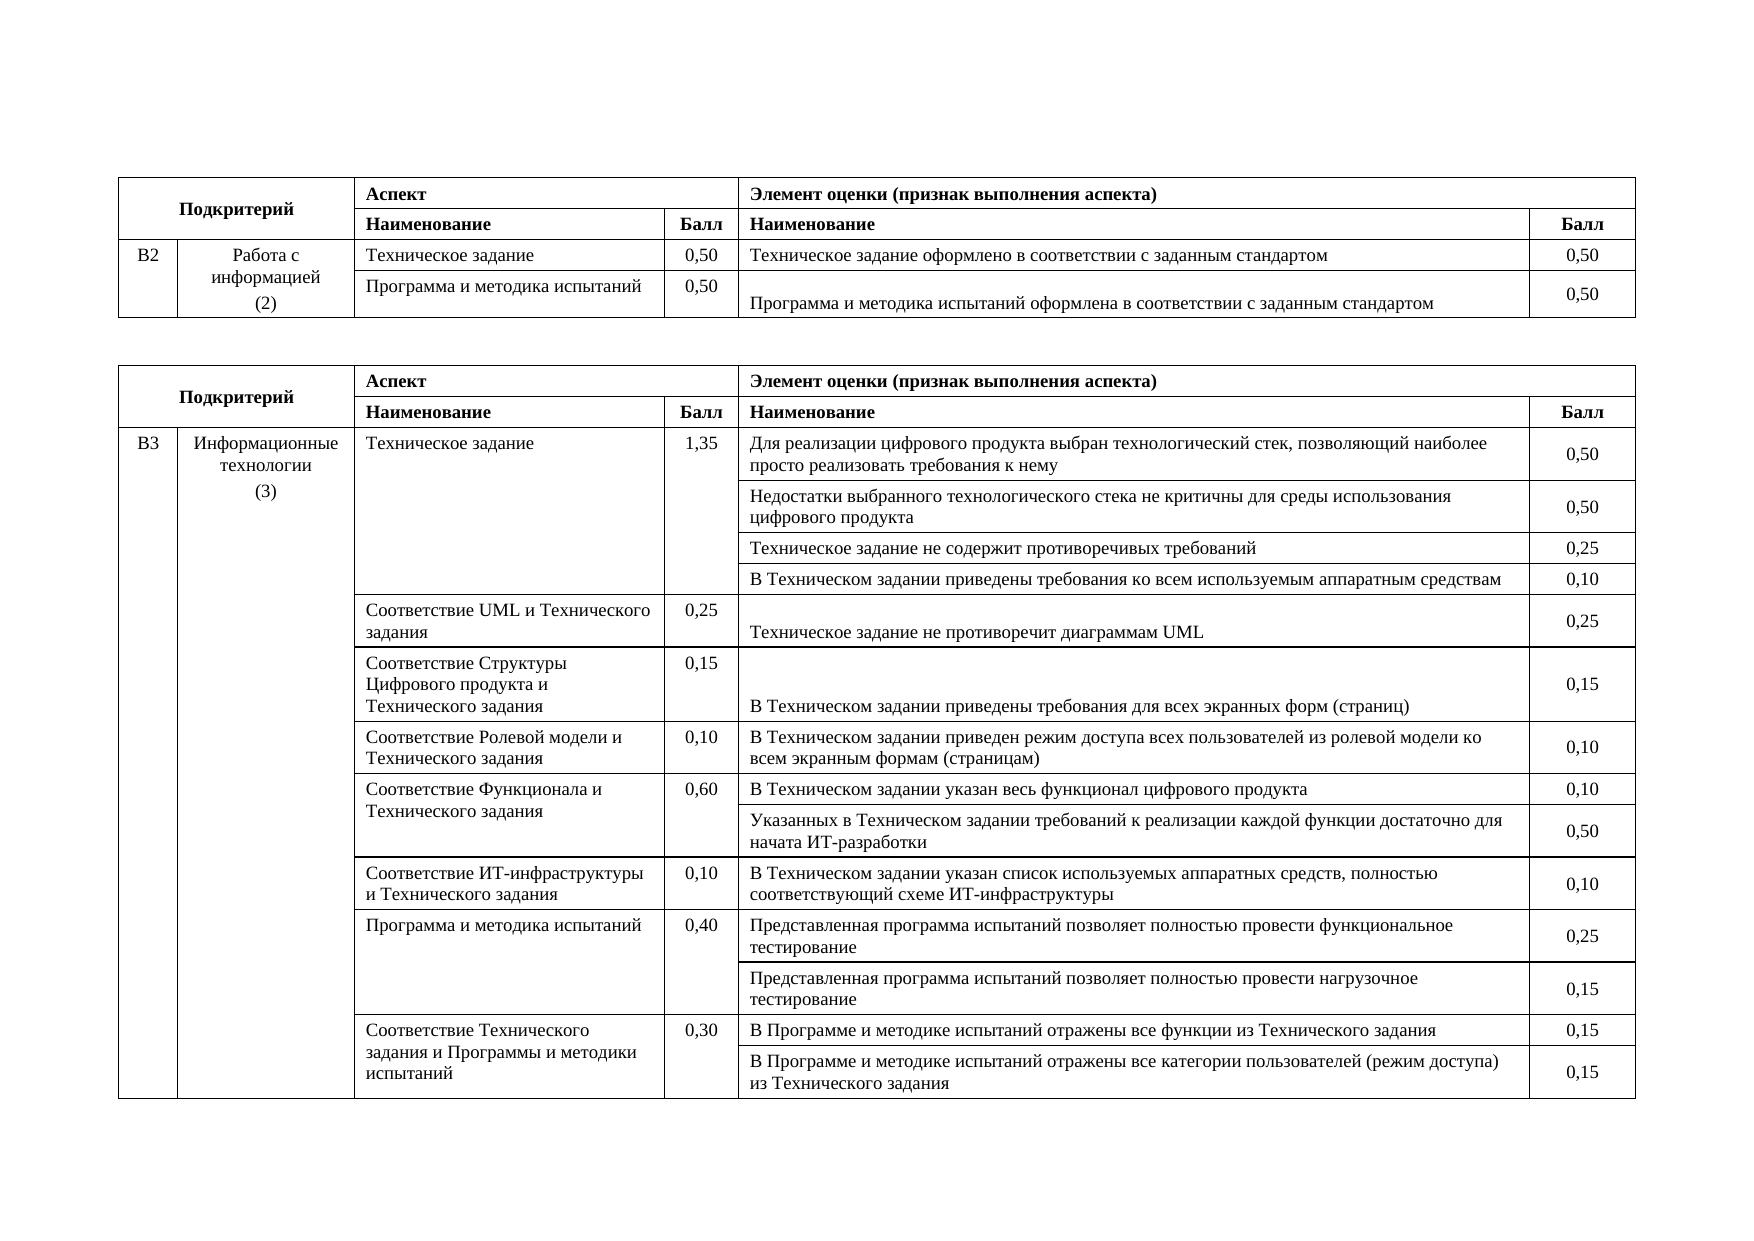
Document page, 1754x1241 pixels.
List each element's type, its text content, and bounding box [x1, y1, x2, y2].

table_cell 0,25 [1530, 910, 1635, 961]
table_cell Наименование [355, 209, 664, 239]
table_cell Соответствие Функционала и Технического задания [355, 774, 664, 856]
table_cell Техническое задание не противоречит диаграммам UML [739, 595, 1529, 646]
table_cell Недостатки выбранного технологического стека не критичны для среды использования цифрового продукта [739, 481, 1529, 532]
table_cell Соответствие ИТ-инфраструктуры и Технического задания [355, 858, 664, 909]
table_cell Техническое задание [355, 428, 664, 594]
table_cell 0,50 [665, 240, 738, 270]
table_cell Балл [1530, 397, 1635, 427]
table_header Подкритерий [119, 178, 354, 239]
table_cell Техническое задание оформлено в соответствии с заданным стандартом [739, 240, 1529, 270]
table_cell Соответствие Технического задания и Программы и методики испытаний [355, 1015, 664, 1097]
table_cell Наименование [739, 209, 1529, 239]
table_cell Соответствие Ролевой модели и Технического задания [355, 722, 664, 773]
table_cell 0,60 [665, 774, 738, 856]
table_cell Программа и методика испытаний [355, 271, 664, 317]
table_cell 0,15 [665, 648, 738, 721]
table_cell 0,10 [1530, 774, 1635, 804]
table_cell Указанных в Техническом задании требований к реализации каждой функции достаточно для начата ИТ-разработки [739, 805, 1529, 856]
table_cell В3 [119, 428, 177, 1097]
table_cell Соответствие Структуры Цифрового продукта и Технического задания [355, 648, 664, 721]
table_cell 0,15 [1530, 963, 1635, 1014]
table_cell 0,40 [665, 910, 738, 1014]
table_cell 0,15 [1530, 1015, 1635, 1045]
table_cell В Техническом задании указан список используемых аппаратных средств, полностью соответствующий схеме ИТ-инфраструктуры [739, 858, 1529, 909]
table_cell Наименование [739, 397, 1529, 427]
table_cell Техническое задание [355, 240, 664, 270]
table_cell 0,25 [1530, 533, 1635, 563]
table_cell 0,50 [1530, 428, 1635, 479]
table_cell 0,10 [665, 722, 738, 773]
table_cell Балл [1530, 209, 1635, 239]
table_cell Техническое задание не содержит противоречивых требований [739, 533, 1529, 563]
table_cell 0,15 [1530, 1046, 1635, 1097]
table_cell 1,35 [665, 428, 738, 594]
table_header Элемент оценки (признак выполнения аспекта) [739, 366, 1635, 396]
table_cell В Техническом задании приведены требования ко всем используемым аппаратным средствам [739, 564, 1529, 594]
table_cell 0,30 [665, 1015, 738, 1097]
table_cell 0,10 [1530, 722, 1635, 773]
table_cell В Техническом задании указан весь функционал цифрового продукта [739, 774, 1529, 804]
table_cell Для реализации цифрового продукта выбран технологический стек, позволяющий наиболее просто реализовать требования к нему [739, 428, 1529, 479]
table_cell В Техническом задании приведен режим доступа всех пользователей из ролевой модели ко всем экранным формам (страницам) [739, 722, 1529, 773]
table_cell 0,10 [1530, 858, 1635, 909]
table_cell Представленная программа испытаний позволяет полностью провести нагрузочное тестирование [739, 963, 1529, 1014]
table_cell Соответствие UML и Технического задания [355, 595, 664, 646]
table_header Аспект [355, 178, 738, 208]
table_cell Балл [665, 209, 738, 239]
table_cell 0,50 [1530, 805, 1635, 856]
table_cell 0,50 [665, 271, 738, 317]
table_header Подкритерий [119, 366, 354, 427]
table_cell Программа и методика испытаний оформлена в соответствии с заданным стандартом [739, 271, 1529, 317]
table_cell 0,10 [665, 858, 738, 909]
table_cell Информационные технологии (3) [178, 428, 354, 1097]
table_cell В Программе и методике испытаний отражены все функции из Технического задания [739, 1015, 1529, 1045]
table_cell 0,25 [1530, 595, 1635, 646]
table_cell Балл [665, 397, 738, 427]
table_cell В Техническом задании приведены требования для всех экранных форм (страниц) [739, 648, 1529, 721]
table_header Аспект [355, 366, 738, 396]
table_cell 0,15 [1530, 648, 1635, 721]
table_cell Программа и методика испытаний [355, 910, 664, 1014]
table_cell 0,50 [1530, 271, 1635, 317]
table_cell Наименование [355, 397, 664, 427]
table_cell 0,50 [1530, 481, 1635, 532]
table_cell 0,10 [1530, 564, 1635, 594]
table_cell Работа с информацией (2) [178, 240, 354, 317]
table_cell В Программе и методике испытаний отражены все категории пользователей (режим доступа) из Технического задания [739, 1046, 1529, 1097]
table_cell Представленная программа испытаний позволяет полностью провести функциональное тестирование [739, 910, 1529, 961]
table_header Элемент оценки (признак выполнения аспекта) [739, 178, 1635, 208]
table_cell 0,50 [1530, 240, 1635, 270]
table_cell В2 [119, 240, 177, 317]
table_cell 0,25 [665, 595, 738, 646]
